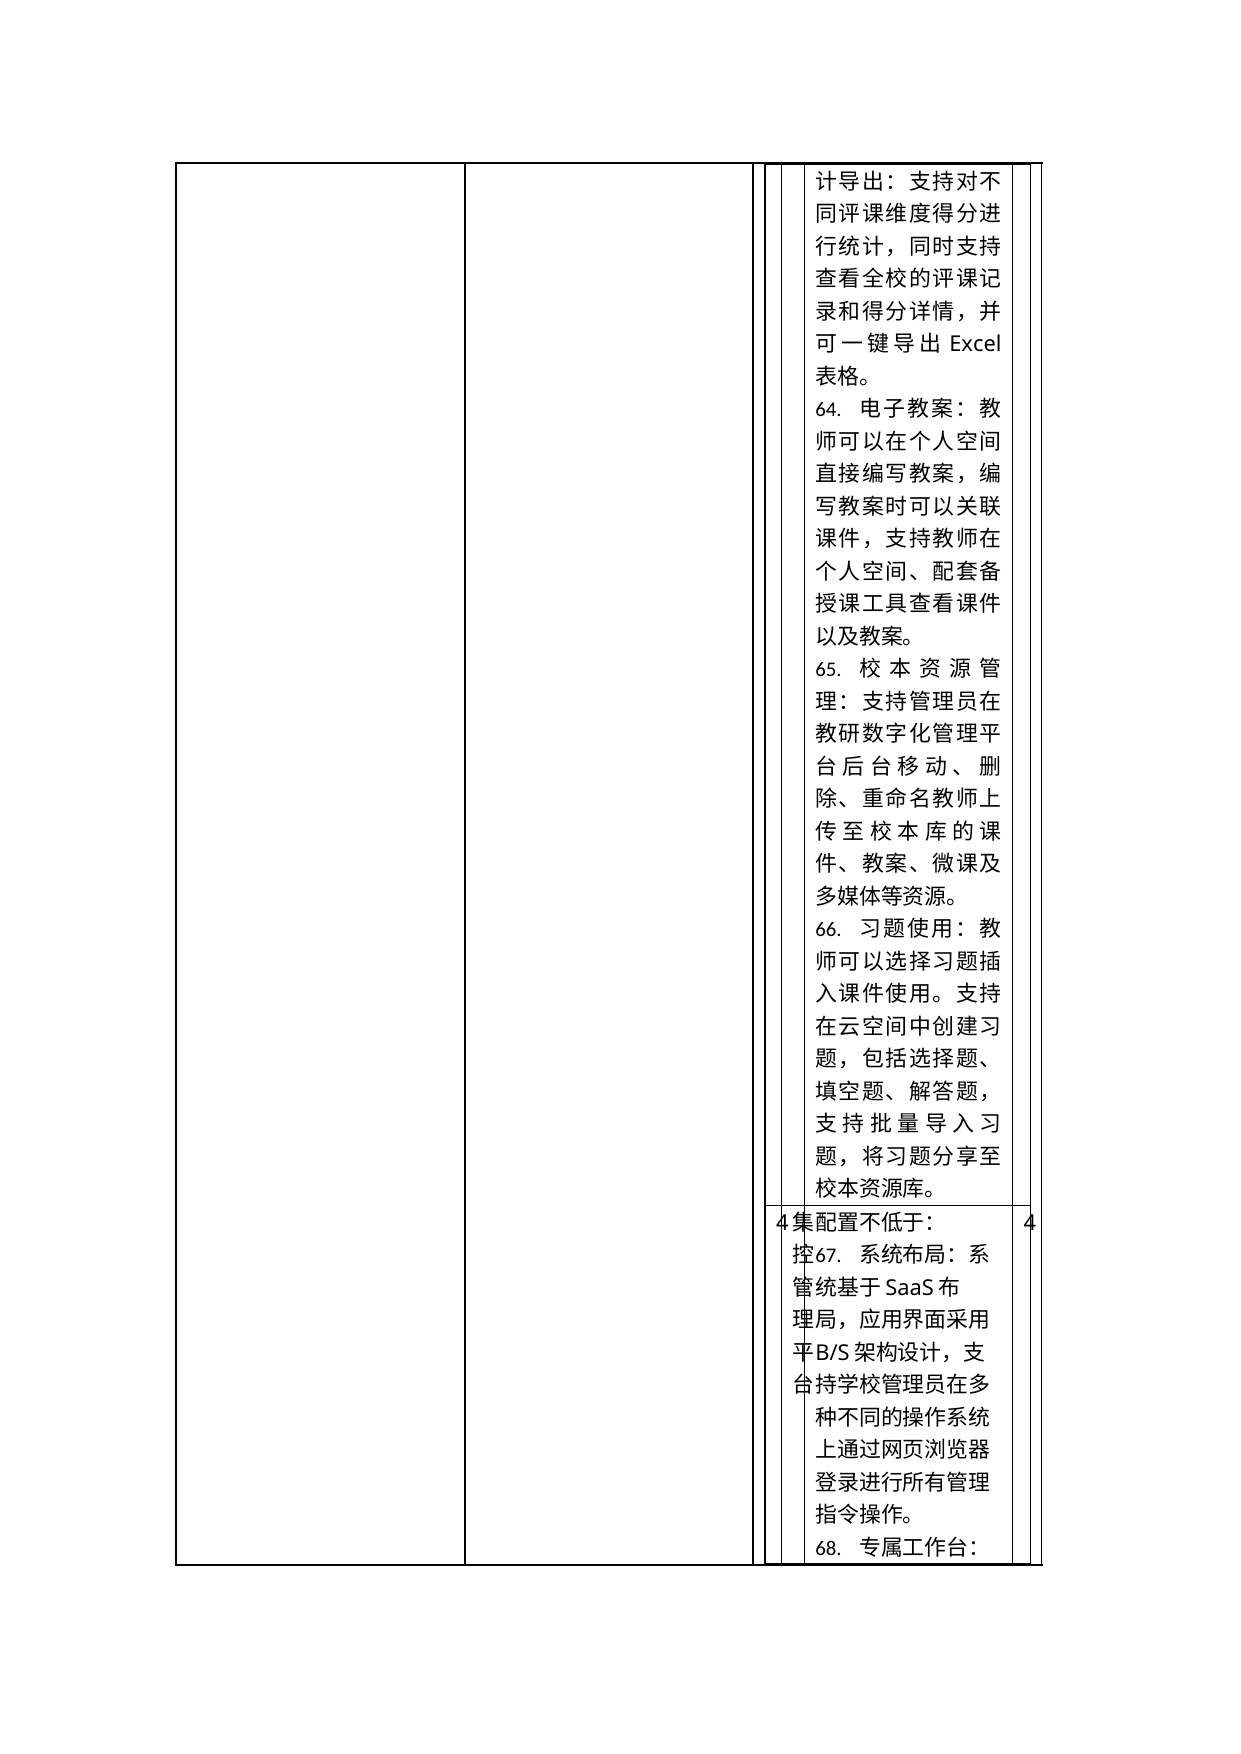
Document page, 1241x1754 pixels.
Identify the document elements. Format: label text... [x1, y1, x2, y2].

table_cell [466, 164, 752, 1564]
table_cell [1031, 164, 1041, 1564]
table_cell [805, 1206, 1012, 1563]
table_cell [766, 165, 781, 1205]
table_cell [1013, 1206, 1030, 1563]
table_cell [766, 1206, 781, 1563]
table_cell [754, 164, 764, 1564]
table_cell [1013, 165, 1030, 1205]
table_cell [782, 165, 804, 1205]
table_cell 1 [177, 164, 464, 1564]
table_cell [782, 1206, 804, 1563]
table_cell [805, 165, 1012, 1205]
